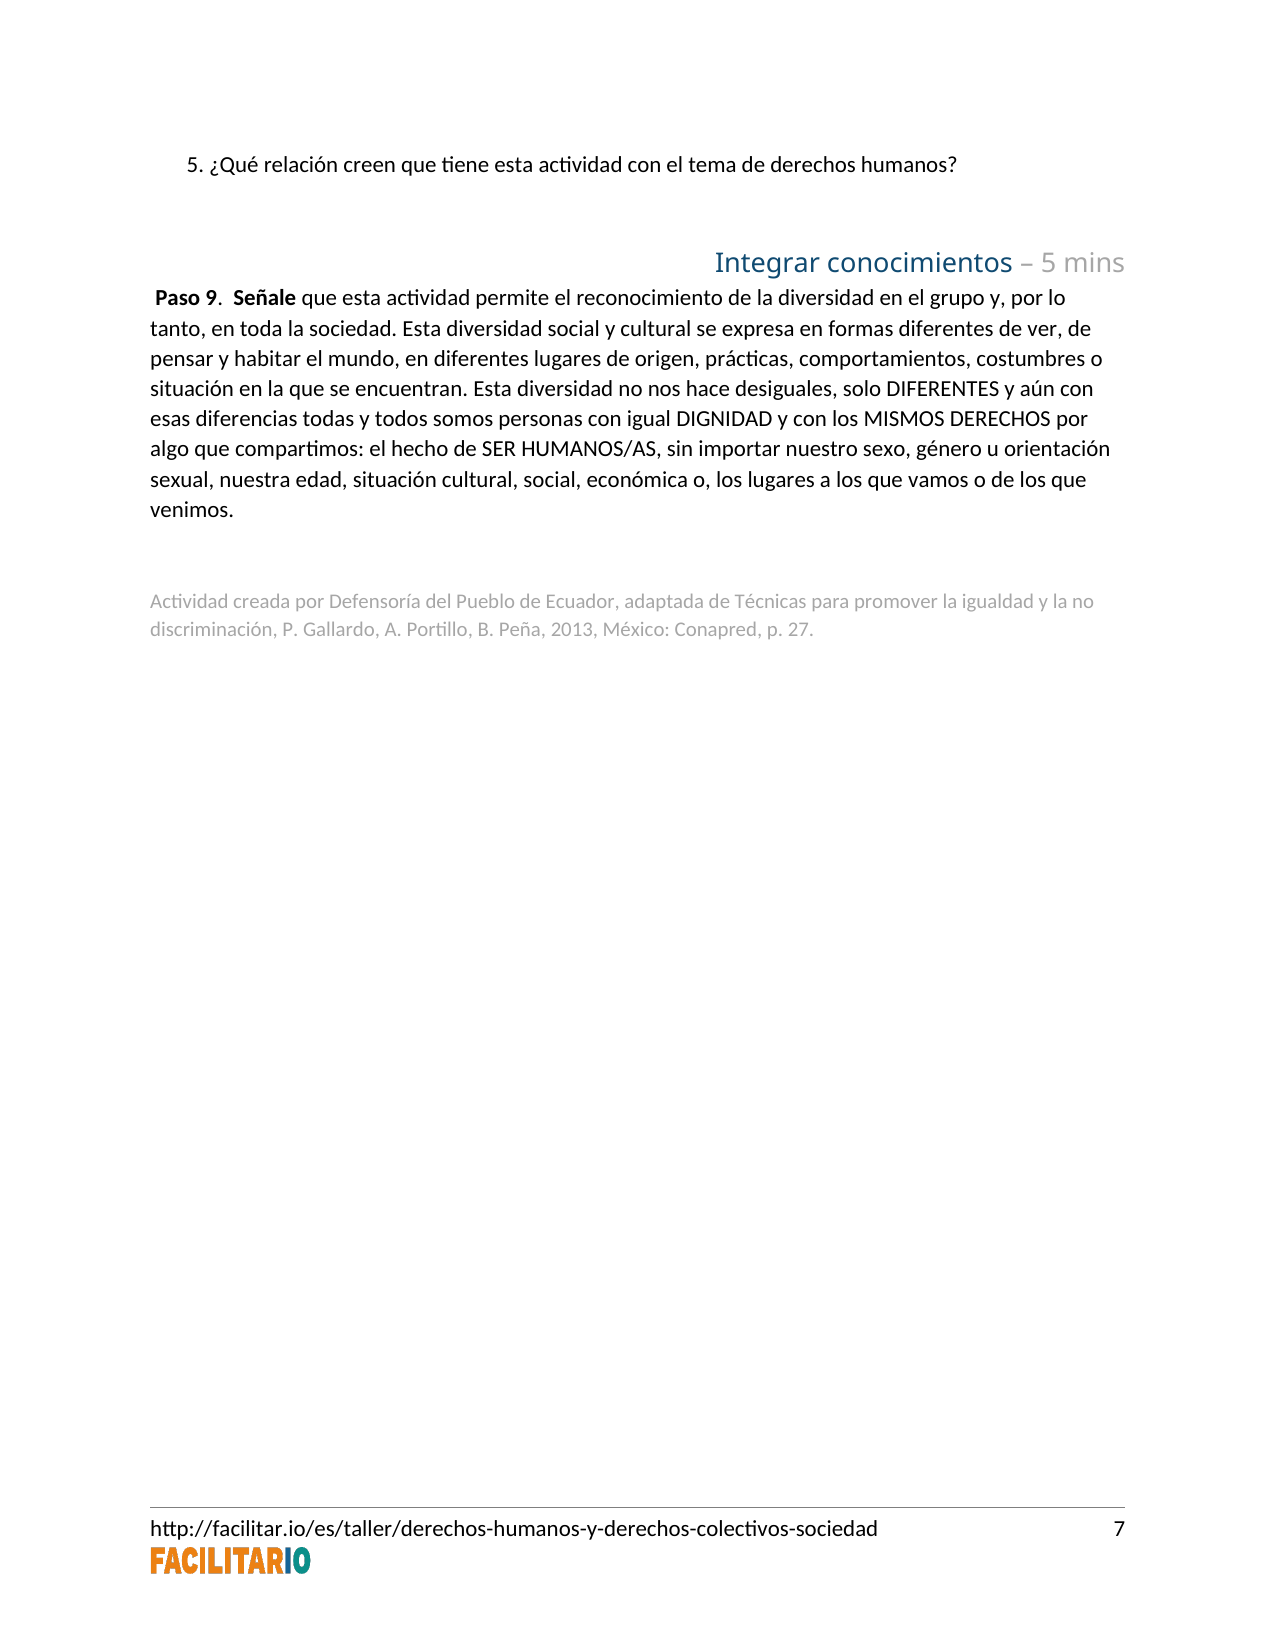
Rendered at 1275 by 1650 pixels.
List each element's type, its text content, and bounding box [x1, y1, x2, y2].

text Paso 9. Señale que esta actividad permite el reconocimiento de la diversidad en el grupo y, por lo tanto, en toda la sociedad. Esta diversidad social y cultural se expresa en formas diferentes de ver, de pensar y habitar el mundo, en diferentes lugares de origen, prácticas, comportamientos, costumbres o situación en la que se encuentran. Esta diversidad no nos hace desiguales, solo DIFERENTES y aún con esas diferencias todas y todos somos personas con igual DIGNIDAD y con los MISMOS DERECHOS por algo que compartimos: el hecho de SER HUMANOS/AS, sin importar nuestro sexo, género u orientación sexual, nuestra edad, situación cultural, social, económica o, los lugares a los que vamos o de los que venimos. [150, 283, 1125, 523]
text 5. ¿Qué relación creen que tiene esta actividad con el tema de derechos humanos? [150, 150, 1125, 178]
picture [145, 1544, 315, 1576]
text Actividad creada por Defensoría del Pueblo de Ecuador, adaptada de Técnicas para promover la igualdad y la no discriminación, P. Gallardo, A. Portillo, B. Peña, 2013, México: Conapred, p. 27. [150, 589, 1125, 642]
subtitle Integrar conocimientos – 5 mins [150, 244, 1125, 281]
